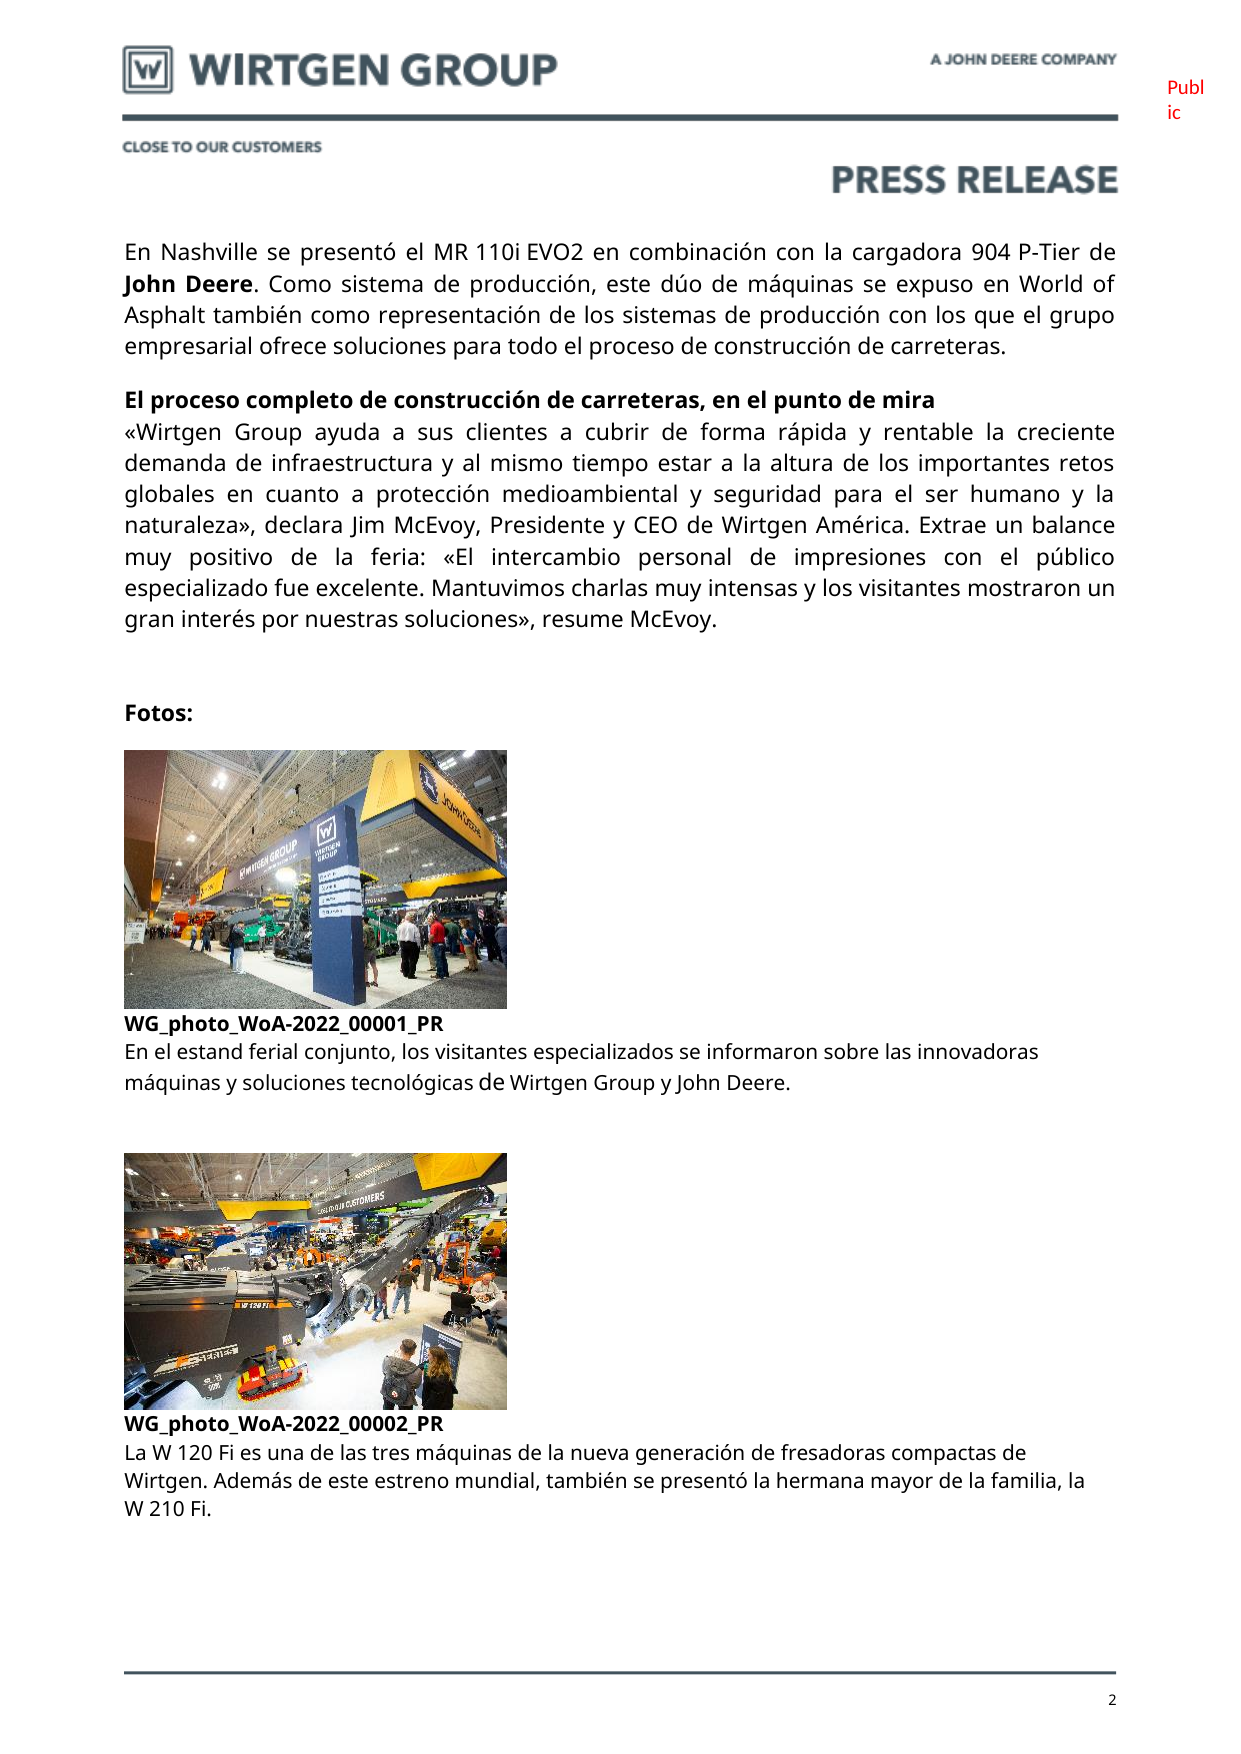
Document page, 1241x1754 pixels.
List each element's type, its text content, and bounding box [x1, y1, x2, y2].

text En Nashville se presentó el MR 110i EVO2 en combinación con la cargadora 904 P-Tier de John Deere. Como sistema de producción, este dúo de máquinas se expuso en World of Asphalt también como representación de los sistemas de producción con los que el grupo empresarial ofrece soluciones para todo el proceso de construcción de carreteras. [124, 236, 1116, 361]
text Fotos: [124, 697, 1116, 728]
picture [124, 750, 507, 1009]
picture [124, 1153, 507, 1410]
text «Wirtgen Group ayuda a sus clientes a cubrir de forma rápida y rentable la creciente demanda de infraestructura y al mismo tiempo estar a la altura de los importantes retos globales en cuanto a protección medioambiental y seguridad para el ser humano y la naturaleza», declara Jim McEvoy, Presidente y CEO de Wirtgen América. Extrae un balance muy positivo de la feria: «El intercambio personal de impresiones con el público especializado fue excelente. Mantuvimos charlas muy intensas y los visitantes mostraron un gran interés por nuestras soluciones», resume McEvoy. [124, 415, 1116, 634]
text La W 120 Fi es una de las tres máquinas de la nueva generación de fresadoras compactas de Wirtgen. Además de este estreno mundial, también se presentó la hermana mayor de la familia, la W 210 Fi. [124, 1438, 1116, 1523]
text En el estand ferial conjunto, los visitantes especializados se informaron sobre las innovadoras máquinas y soluciones tecnológicas de Wirtgen Group y John Deere. [124, 1037, 1116, 1097]
text El proceso completo de construcción de carreteras, en el punto de mira [124, 384, 1116, 415]
